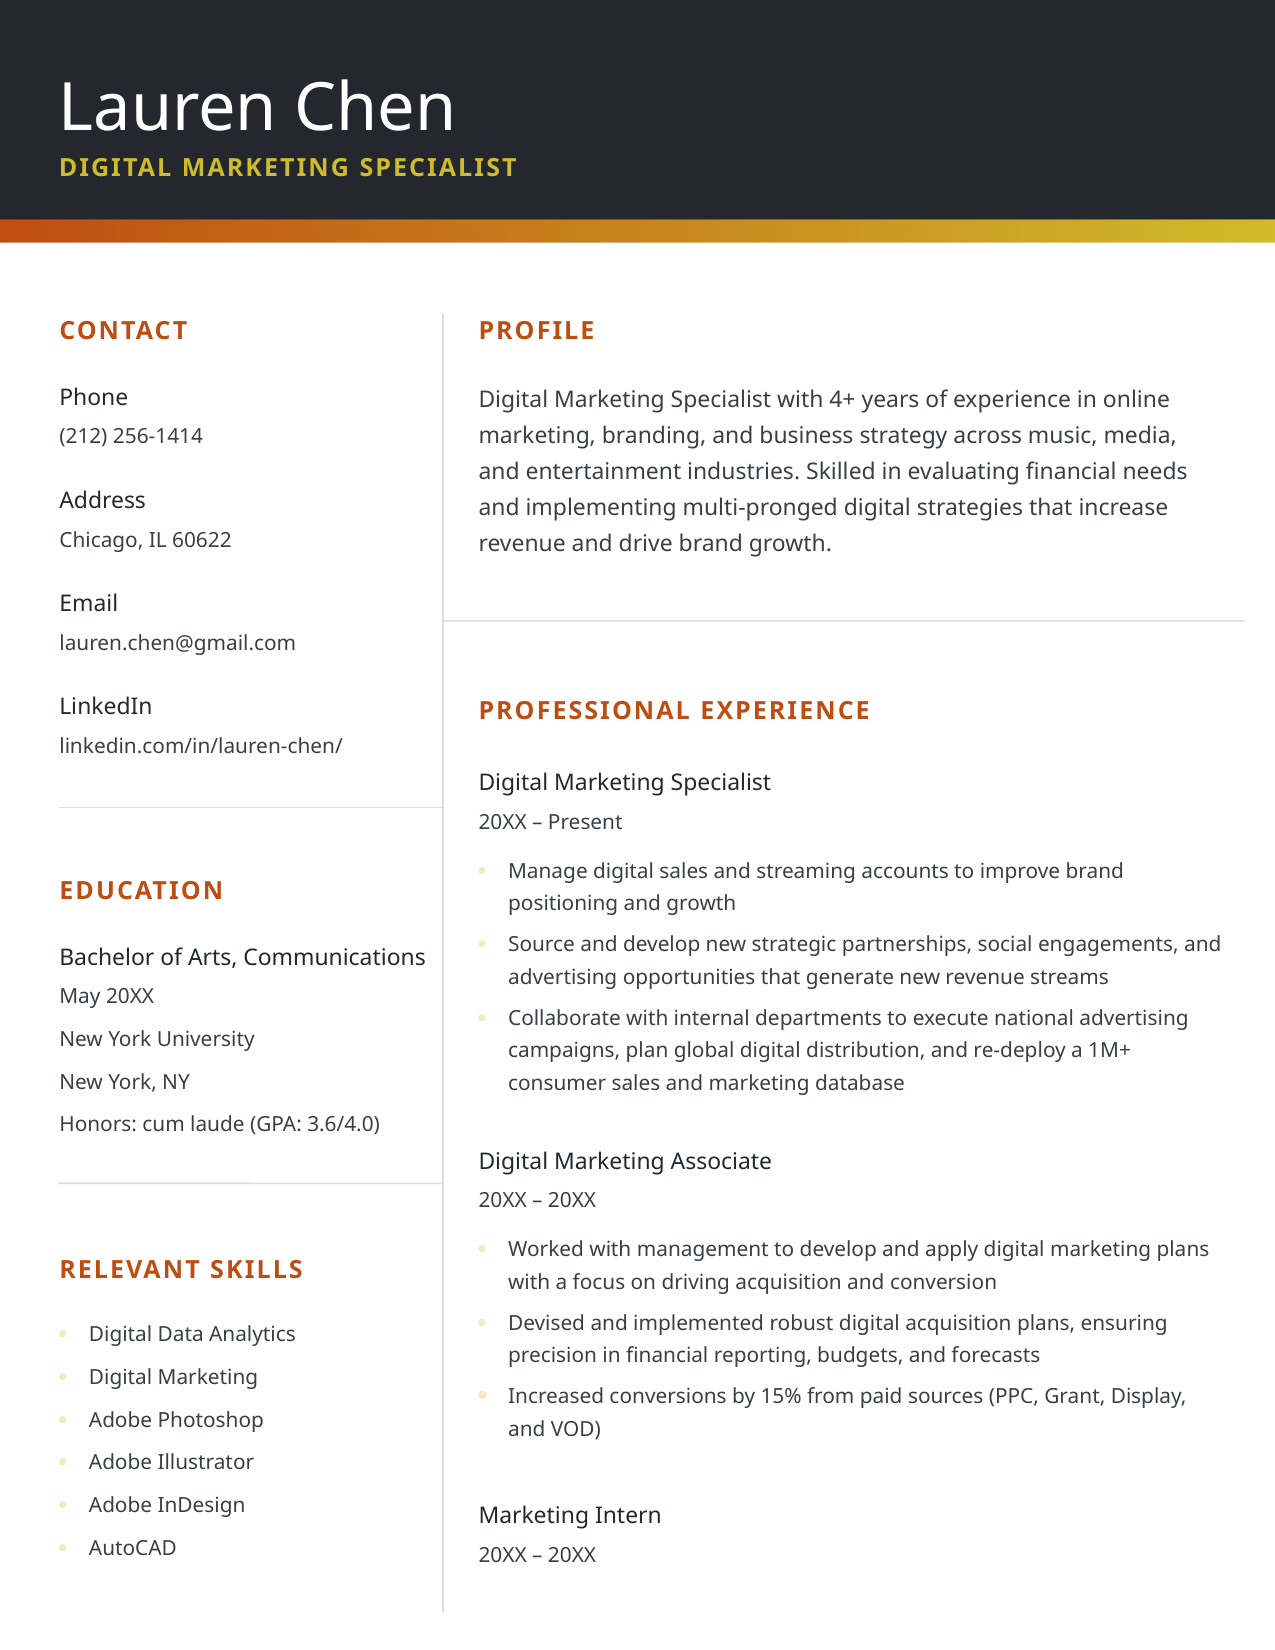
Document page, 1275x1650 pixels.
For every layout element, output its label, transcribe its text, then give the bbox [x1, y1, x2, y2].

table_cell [30, 313, 442, 1612]
picture [0, 0, 1275, 1650]
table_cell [444, 622, 1244, 1612]
table_header Lauren Chen DIGITAL MARKETING SPECIALIST [30, 34, 1244, 313]
